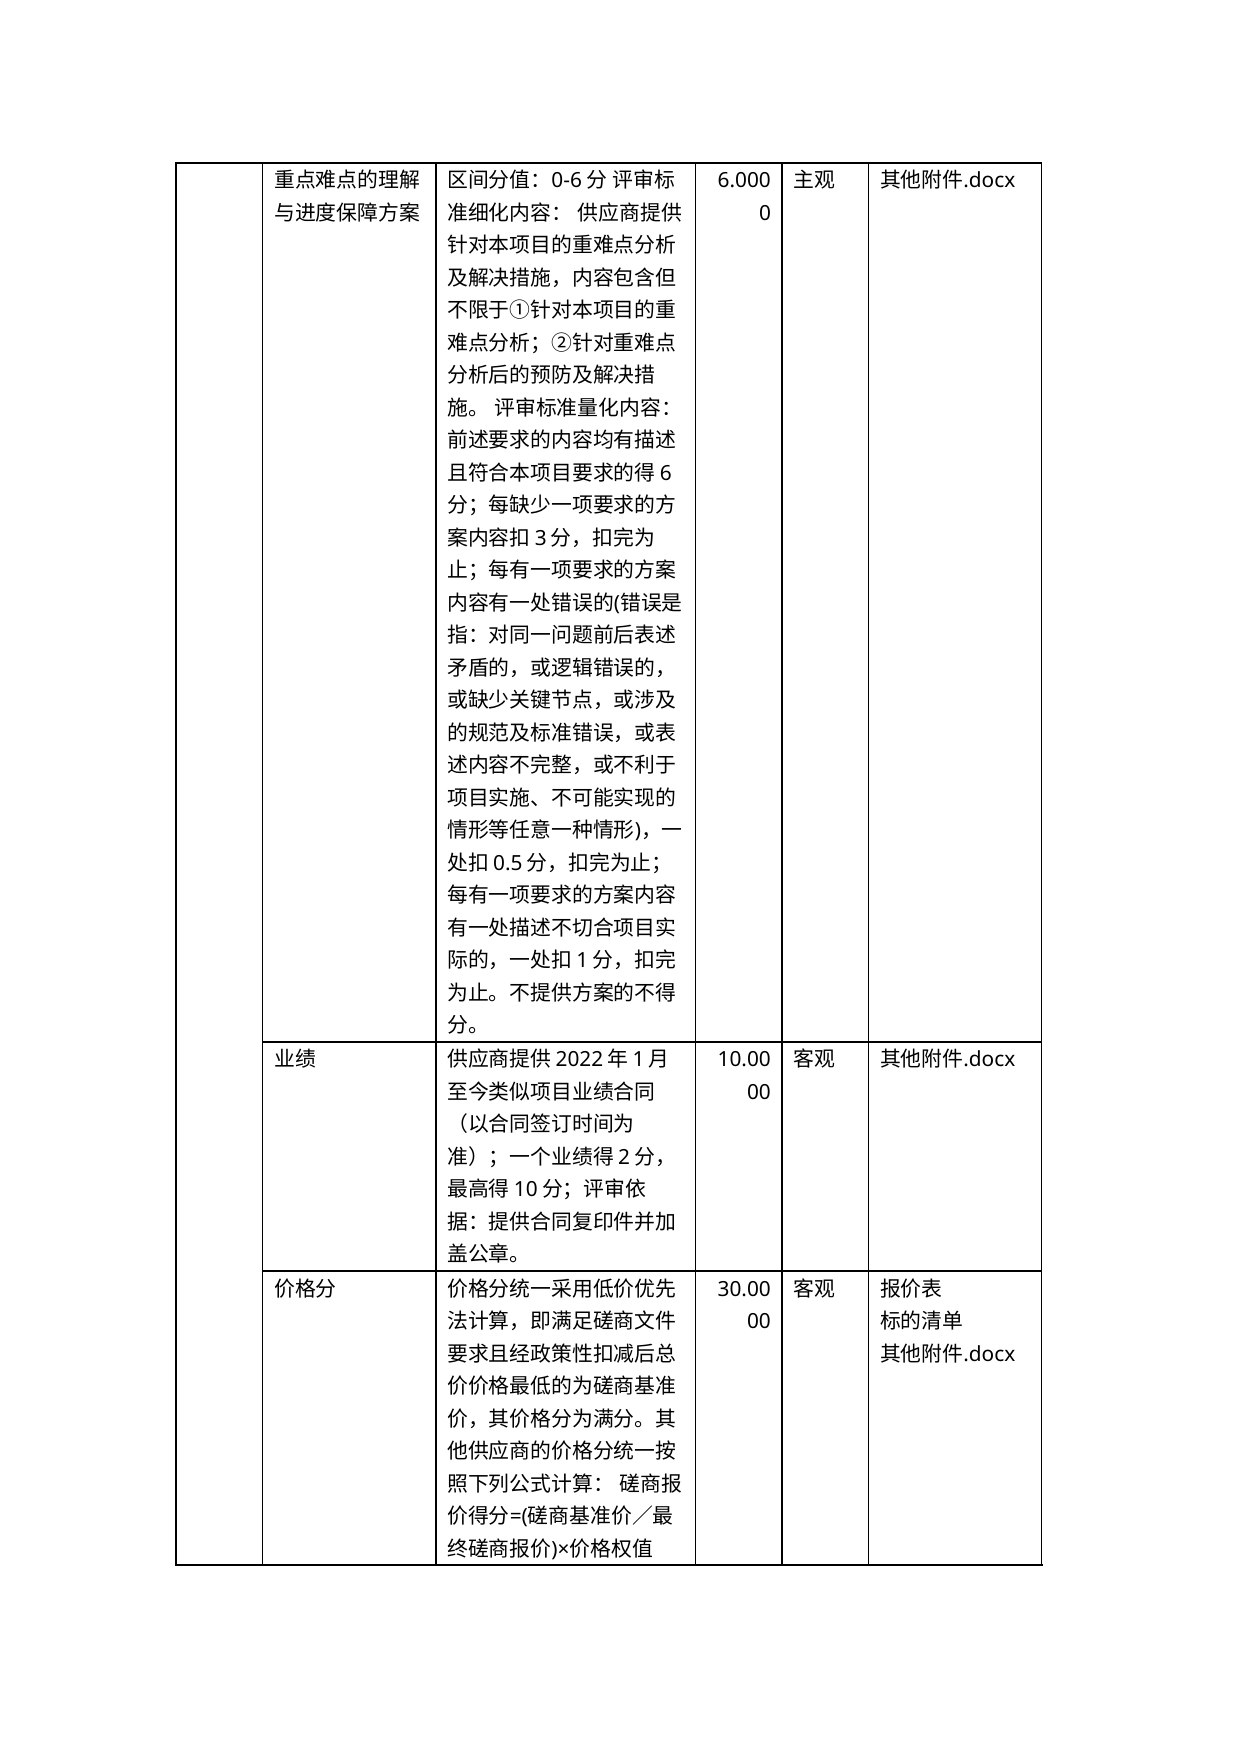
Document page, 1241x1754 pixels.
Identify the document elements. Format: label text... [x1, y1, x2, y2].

table_cell 10.0000 [696, 1043, 781, 1270]
table_cell 6.0000 [696, 164, 781, 1041]
table_cell 供应商提供2022年1月至今类似项目业绩合同（以合同签订时间为准）；一个业绩得2分，最高得10分；评审依据：提供合同复印件并加盖公章。 [437, 1043, 695, 1270]
table_cell 价格分 [263, 1272, 435, 1564]
table_cell 业绩 [263, 1043, 435, 1270]
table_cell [437, 1272, 695, 1564]
table_cell 区间分值：0-6分 评审标准细化内容： 供应商提供针对本项目的重难点分析及解决措施，内容包含但不限于①针对本项目的重难点分析；②针对重难点分析后的预防及解决措施。 评审标准量化内容： 前述要求的内容均有描述且符合本项目要求的得6分；每缺少一项要求的方案内容扣3分，扣完为止；每有一项要求的方案内容有一处错误的(错误是指：对同一问题前后表述矛盾的，或逻辑错误的，或缺少关键节点，或涉及的规范及标准错误，或表述内容不完整，或不利于项目实施、不可能实现的情形等任意一种情形)，一处扣0.5分，扣完为止；每有一项要求的方案内容有一处描述不切合项目实际的，一处扣1分，扣完为止。不提供方案的不得分。 [437, 164, 695, 1041]
table_cell 客观 [783, 1272, 868, 1564]
table_cell 其他附件.docx [869, 1043, 1041, 1270]
table_cell 报价表 标的清单 其他附件.docx [869, 1272, 1041, 1564]
table_cell 客观 [783, 1043, 868, 1270]
table_cell 主观 [783, 164, 868, 1041]
table_cell 30.0000 [696, 1272, 781, 1564]
table_cell 重点难点的理解与进度保障方案 [263, 164, 435, 1041]
table_cell 其他附件.docx [869, 164, 1041, 1041]
